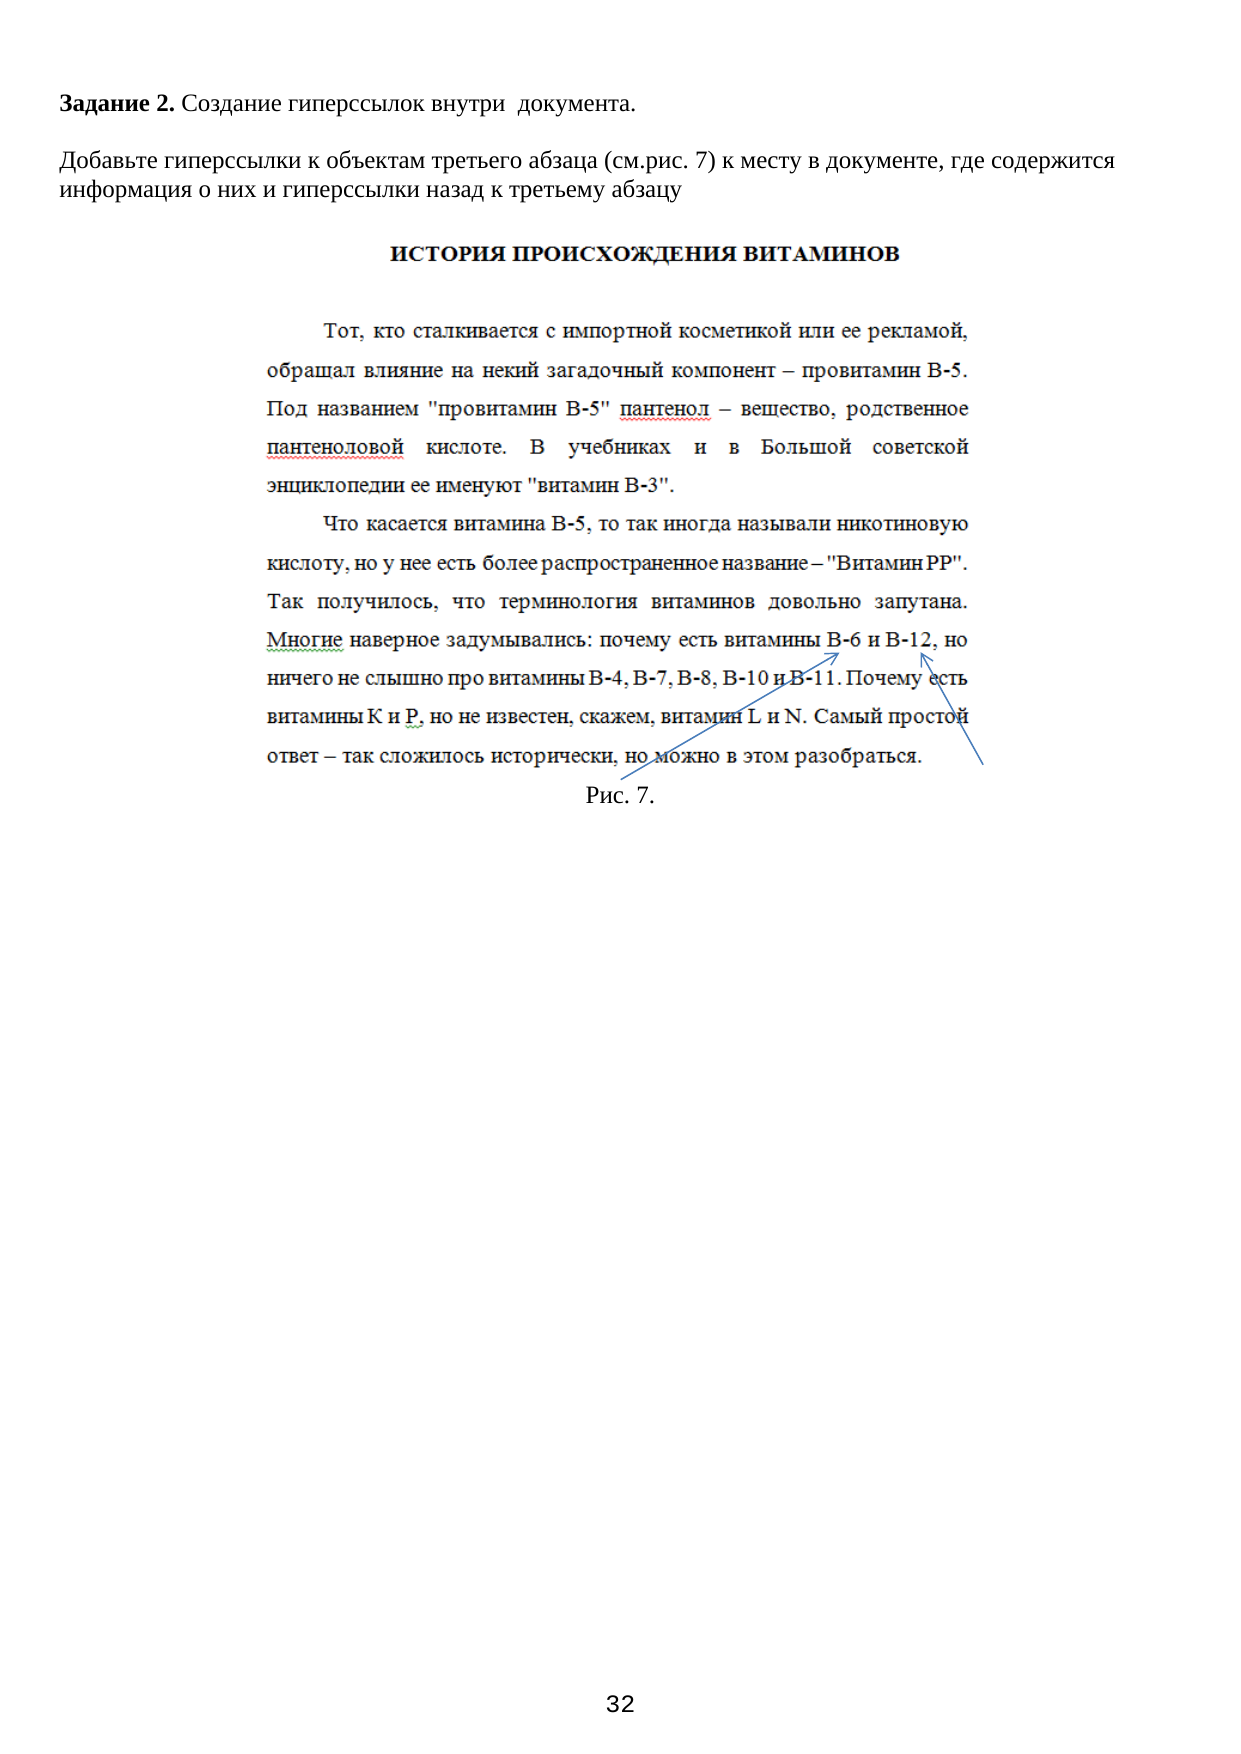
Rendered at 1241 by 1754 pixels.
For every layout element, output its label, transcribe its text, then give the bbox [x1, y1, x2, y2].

text Добавьте гиперссылки к объектам третьего абзаца (см.рис. 7) к месту в документе, где содержится информация о них и гиперссылки назад к третьему абзацу [59, 145, 1181, 203]
text Задание 2. Создание гиперссылок внутри документа. [59, 88, 1181, 117]
picture [238, 231, 1003, 781]
text Рис. 7. [59, 780, 1181, 809]
